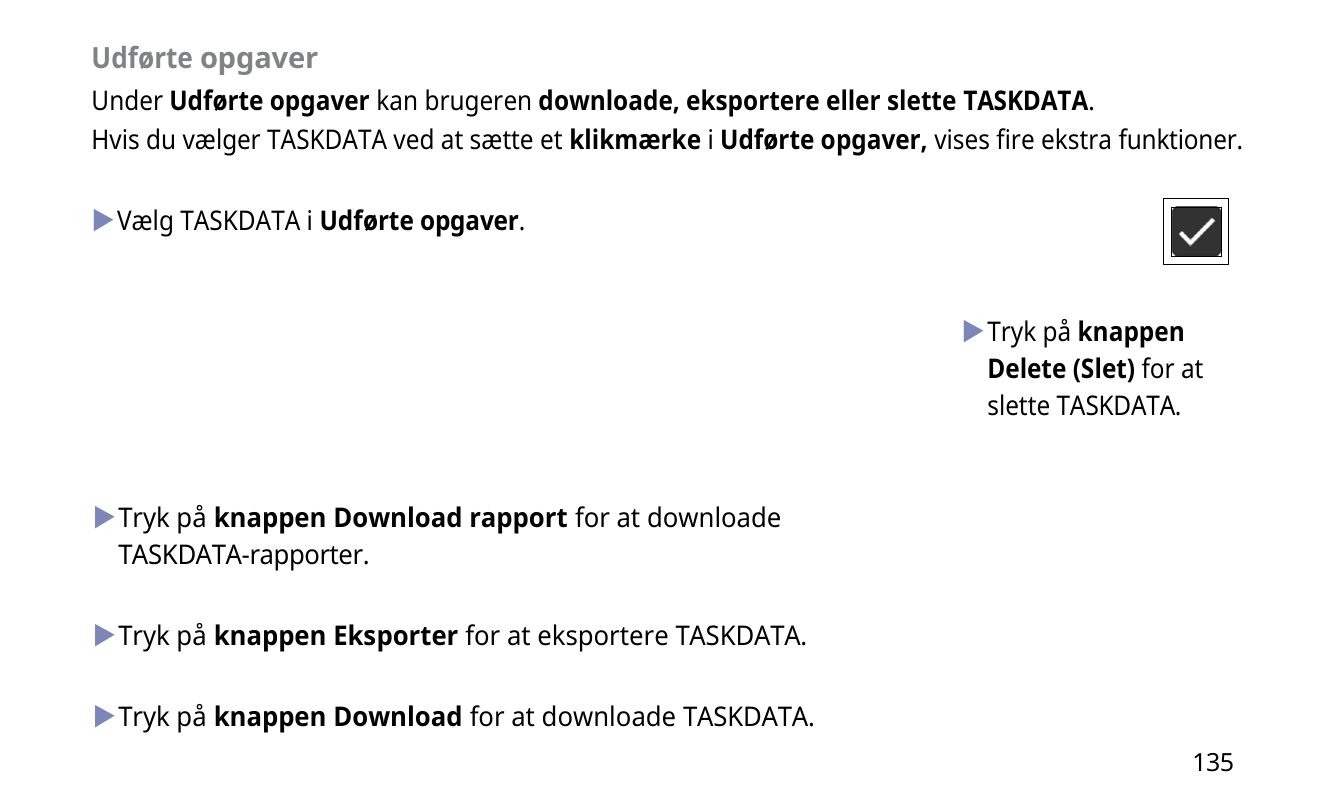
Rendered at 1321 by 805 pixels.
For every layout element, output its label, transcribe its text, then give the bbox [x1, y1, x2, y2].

list Tryk på knappen Download for at downloade TASKDATA. [92, 697, 892, 734]
list Vælg TASKDATA i Udførte opgaver. [91, 201, 1258, 238]
text Hvis du vælger TASKDATA ved at sætte et klikmærke i Udførte opgaver, vises fire ekstra funktioner. [91, 121, 1258, 157]
list Tryk på knappen Eksporter for at eksportere TASKDATA. [92, 616, 892, 653]
picture [1172, 238, 1221, 256]
subtitle Udførte opgaver [91, 37, 1258, 77]
list Tryk på knappen Download rapport for at downloade TASKDATA-rapporter. [92, 499, 892, 572]
list Tryk på knappen Delete (Slet) for at slette TASKDATA. [961, 312, 1258, 423]
text Under Udførte opgaver kan brugeren downloade, eksportere eller slette TASKDATA. [91, 82, 1258, 118]
